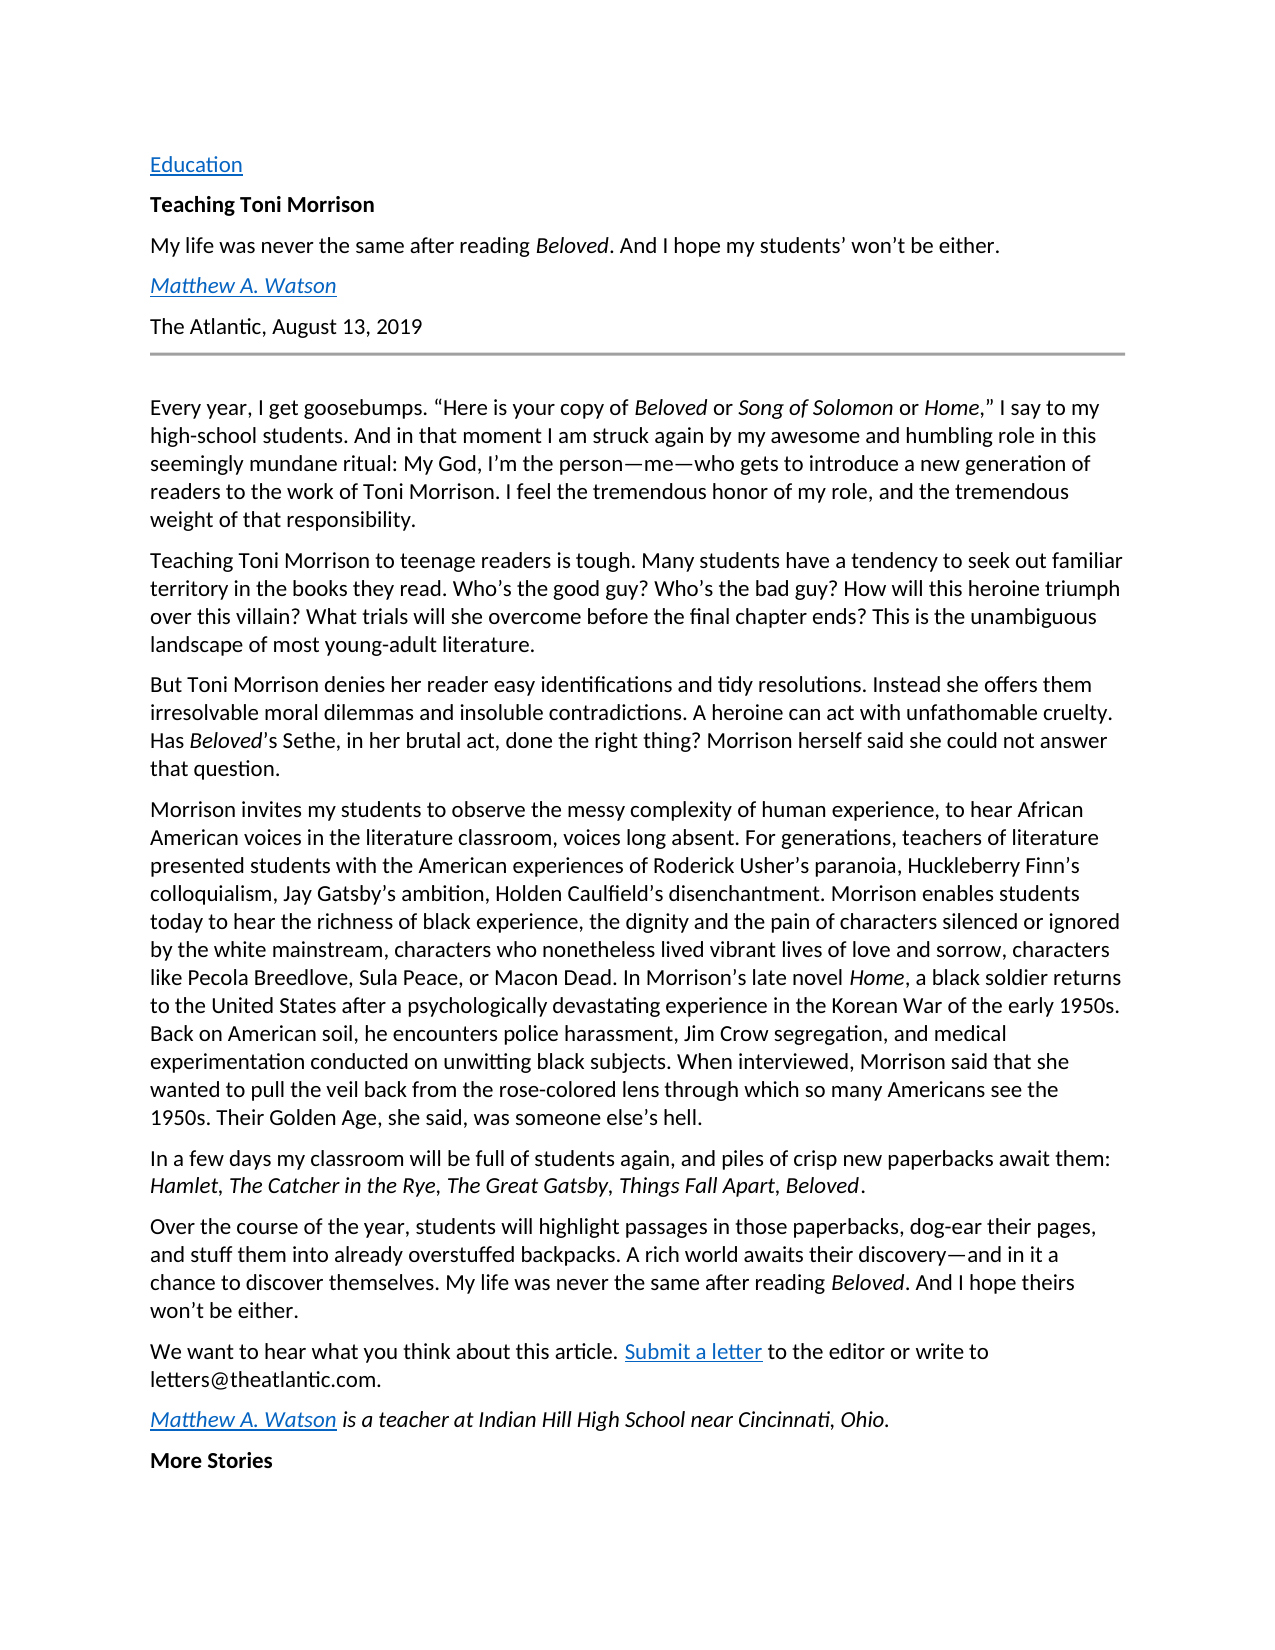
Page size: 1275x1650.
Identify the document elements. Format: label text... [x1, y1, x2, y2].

text Teaching Toni Morrison to teenage readers is tough. Many students have a tendency to seek out familiar territory in the books they read. Who’s the good guy? Who’s the bad guy? How will this heroine triumph over this villain? What trials will she overcome before the final chapter ends? This is the unambiguous landscape of most young-adult literature. [150, 546, 1125, 658]
text But Toni Morrison denies her reader easy identifications and tidy resolutions. Instead she offers them irresolvable moral dilemmas and insoluble contradictions. A heroine can act with unfathomable cruelty. Has Beloved’s Sethe, in her brutal act, done the right thing? Morrison herself said she could not answer that question. [150, 670, 1125, 782]
text Matthew A. Watson [150, 272, 1125, 299]
text Morrison invites my students to observe the messy complexity of human experience, to hear African American voices in the literature classroom, voices long absent. For generations, teachers of literature presented students with the American experiences of Roderick Usher’s paranoia, Huckleberry Finn’s colloquialism, Jay Gatsby’s ambition, Holden Caulfield’s disenchantment. Morrison enables students today to hear the richness of black experience, the dignity and the pain of characters silenced or ignored by the white mainstream, characters who nonetheless lived vibrant lives of love and sorrow, characters like Pecola Breedlove, Sula Peace, or Macon Dead. In Morrison’s late novel Home, a black soldier returns to the United States after a psychologically devastating experience in the Korean War of the early 1950s. Back on American soil, he encounters police harassment, Jim Crow segregation, and medical experimentation conducted on unwitting black subjects. When interviewed, Morrison said that she wanted to pull the veil back from the rose-colored lens through which so many Americans see the 1950s. Their Golden Age, she said, was someone else’s hell. [150, 795, 1125, 1131]
text Matthew A. Watson is a teacher at Indian Hill High School near Cincinnati, Ohio. [150, 1405, 1125, 1433]
text In a few days my classroom will be full of students again, and piles of crisp new paperbacks await them: Hamlet, The Catcher in the Rye, The Great Gatsby, Things Fall Apart, Beloved. [150, 1144, 1125, 1200]
text Education [150, 150, 1125, 178]
text Teaching Toni Morrison [150, 191, 1125, 218]
text More Stories [150, 1446, 1125, 1474]
text The Atlantic, August 13, 2019 [150, 312, 1125, 340]
text Over the course of the year, students will highlight passages in those paperbacks, dog-ear their pages, and stuff them into already overstuffed backpacks. A rich world awaits their discovery—and in it a chance to discover themselves. My life was never the same after reading Beloved. And I hope theirs won’t be either. [150, 1212, 1125, 1324]
text We want to hear what you think about this article. Submit a letter to the editor or write to letters@theatlantic.com. [150, 1337, 1125, 1393]
text My life was never the same after reading Beloved. And I hope my students’ won’t be either. [150, 231, 1125, 259]
text Every year, I get goosebumps. “Here is your copy of Beloved or Song of Solomon or Home,” I say to my high-school students. And in that moment I am struck again by my awesome and humbling role in this seemingly mundane ritual: My God, I’m the person—me—who gets to introduce a new generation of readers to the work of Toni Morrison. I feel the tremendous honor of my role, and the tremendous weight of that responsibility. [150, 393, 1125, 533]
